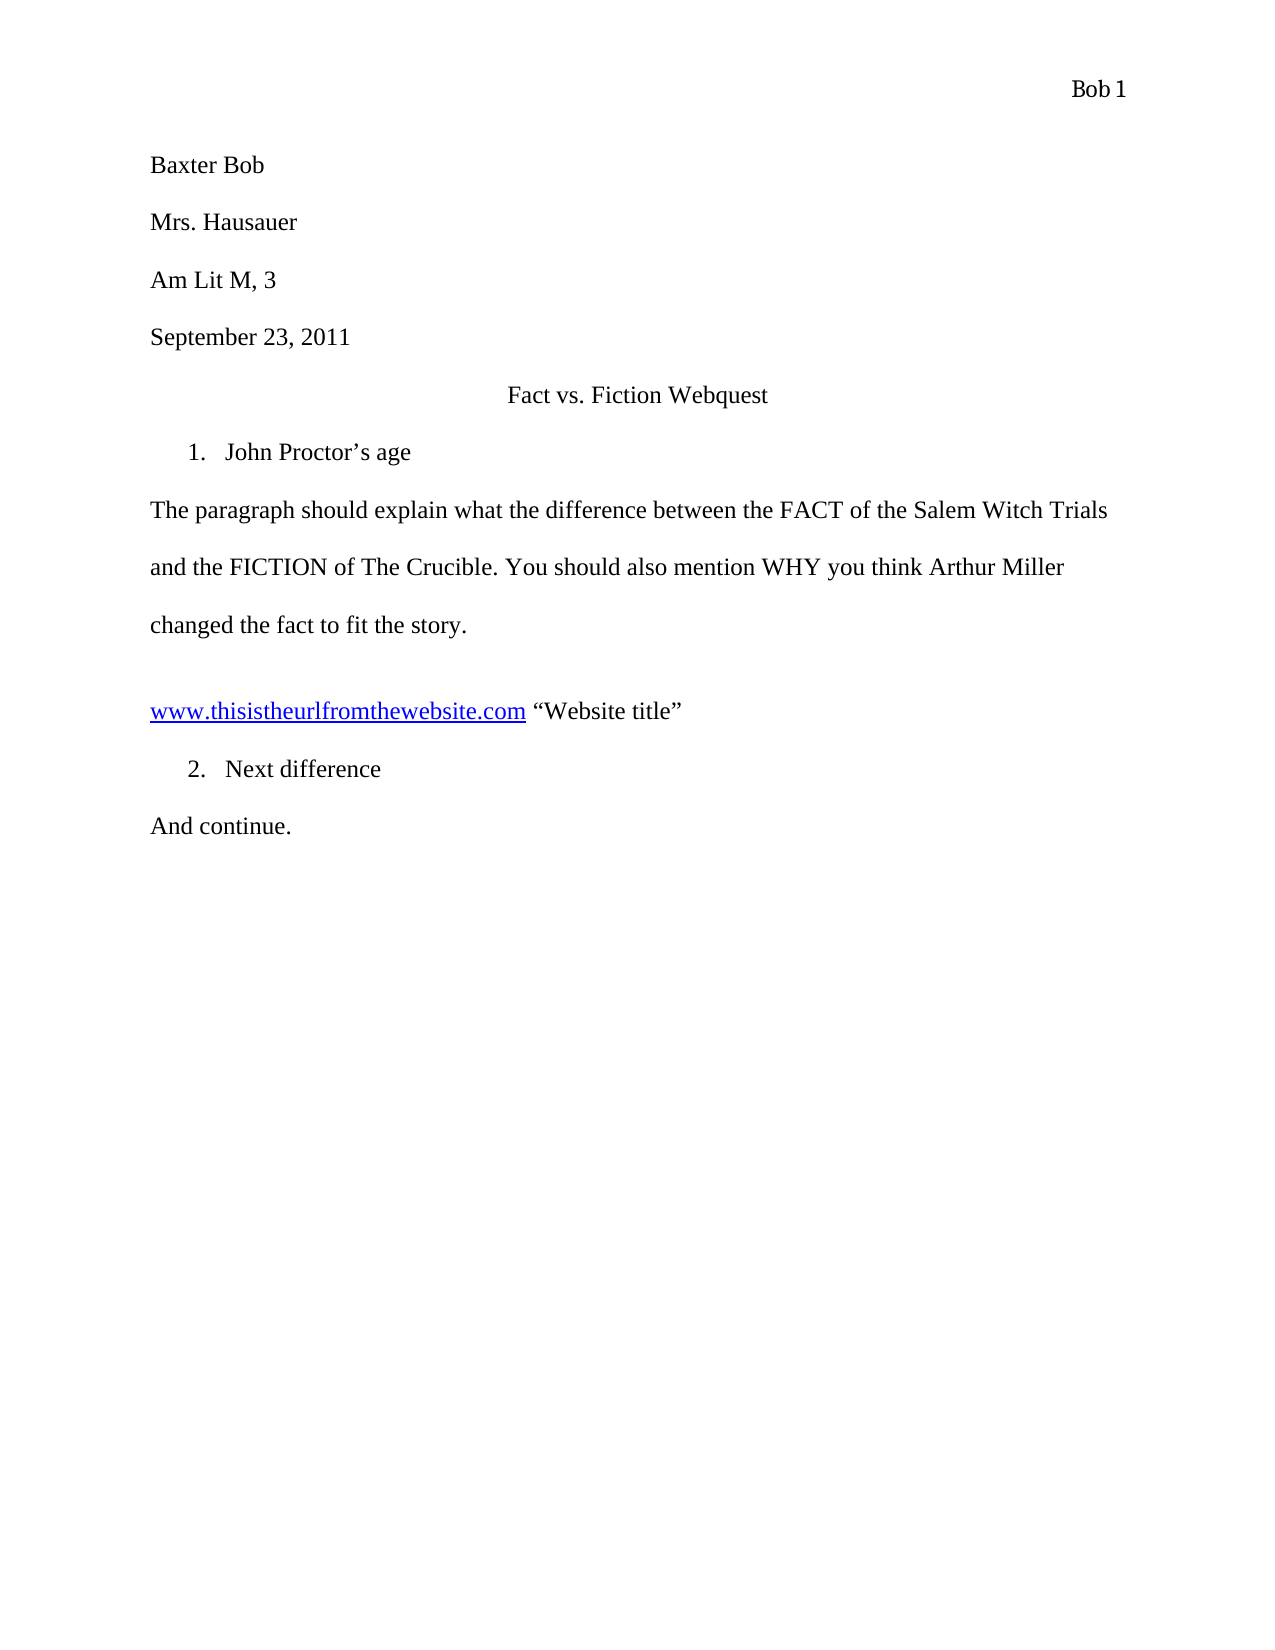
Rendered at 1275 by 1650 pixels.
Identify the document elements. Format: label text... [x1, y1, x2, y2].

text Mrs. Hausauer [150, 207, 1125, 236]
text September 23, 2011 [150, 322, 1125, 351]
list John Proctor’s age [187, 437, 1125, 466]
text Baxter Bob [150, 150, 1125, 179]
list Next difference [187, 754, 1125, 782]
text www.thisistheurlfromthewebsite.com “Website title” [150, 696, 1125, 725]
text And continue. [150, 811, 1125, 840]
text Fact vs. Fiction Webquest [150, 380, 1125, 409]
text Am Lit M, 3 [150, 265, 1125, 294]
text The paragraph should explain what the difference between the FACT of the Salem Witch Trials and the FICTION of The Crucible. You should also mention WHY you think Arthur Miller changed the fact to fit the story. [150, 495, 1125, 639]
